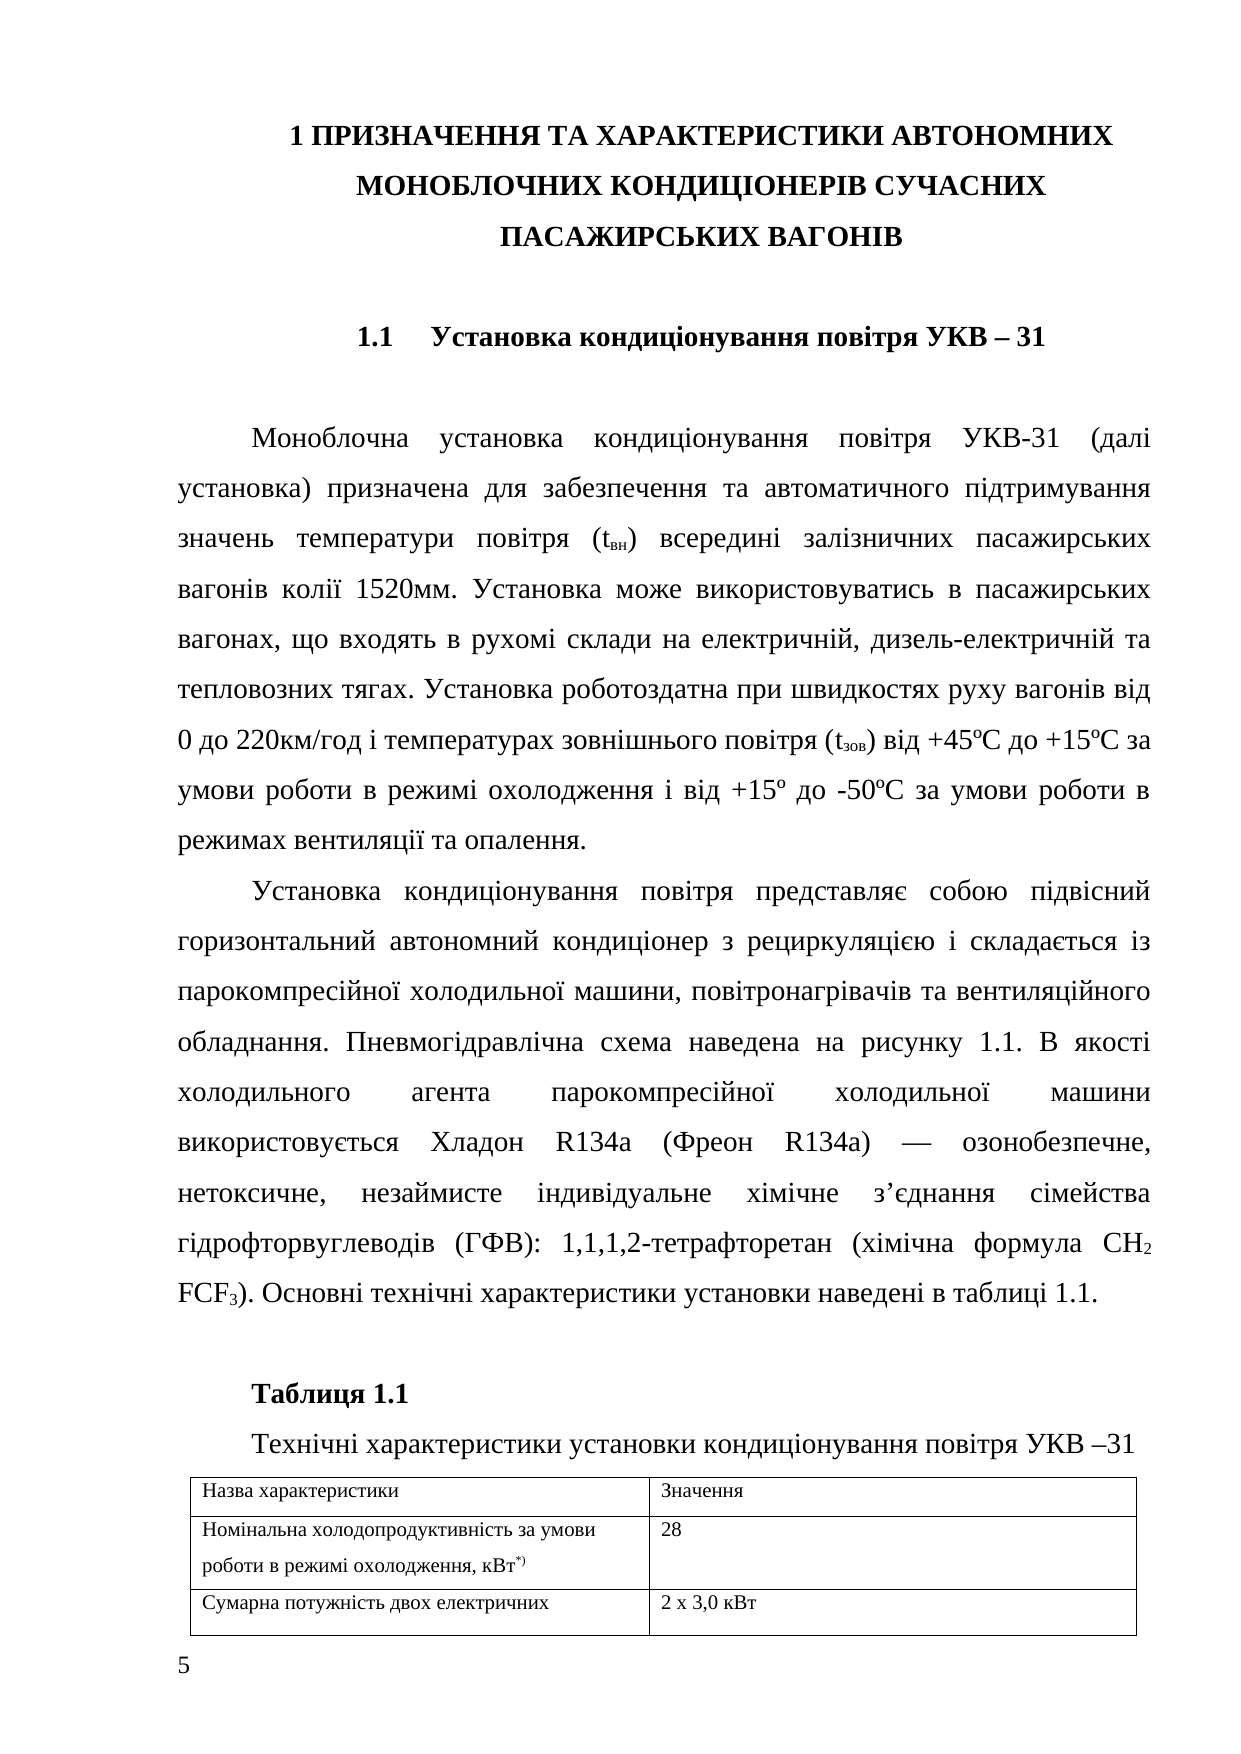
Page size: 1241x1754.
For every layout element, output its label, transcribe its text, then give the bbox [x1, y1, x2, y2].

list Установка кондиціонування повітря УКВ – 31 [177, 319, 1152, 353]
table_cell 28 [650, 1517, 1136, 1589]
text Установка кондиціонування повітря представляє собою підвісний горизонтальний автономний кондиціонер з рециркуляцією і складається із парокомпресійної холодильної машини, повітронагрівачів та вентиляційного обладнання. Пневмогідравлічна схема наведена на рисунку 1.1. В якості холодильного агента парокомпресійної холодильної машини використовується Хладон R134а (Фреон R134а) — озонобезпечне, нетоксичне, незаймисте індивідуальне хімічне з’єднання сімейства гідрофторвуглеводів (ГФВ): 1,1,1,2-тетрафторетан (хімічна формула CH2 FCF3). Основні технічні характеристики установки наведені в таблиці 1.1. [177, 873, 1152, 1309]
table_cell Номінальна холодопродуктивність за умови роботи в режимі охолодження, кВт*) [191, 1517, 649, 1589]
table_cell 2 х 3,0 кВт [650, 1590, 1136, 1635]
table_header Значення [650, 1478, 1136, 1516]
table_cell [191, 1590, 649, 1635]
text Таблиця 1.1 [177, 1376, 1152, 1409]
text Моноблочна установка кондиціонування повітря УКВ-31 (далі установка) призначена для забезпечення та автоматичного підтримування значень температури повітря (tвн) всередині залізничних пасажирських вагонів колії 1520мм. Установка може використовуватись в пасажирських вагонах, що входять в рухомі склади на електричній, дизель-електричній та тепловозних тягах. Установка роботоздатна при швидкостях руху вагонів від 0 до 220км/год і температурах зовнішнього повітря (tзов) від +45ºС до +15ºС за умови роботи в режимі охолодження і від +15º до -50ºС за умови роботи в режимах вентиляції та опалення. [177, 420, 1152, 856]
text 1 ПРИЗНАЧЕННЯ ТА ХАРАКТЕРИСТИКИ АВТОНОМНИХ МОНОБЛОЧНИХ КОНДИЦІОНЕРІВ СУЧАСНИХ ПАСАЖИРСЬКИХ ВАГОНІВ [251, 118, 1152, 252]
text Технічні характеристики установки кондиціонування повітря УКВ –31 [177, 1426, 1152, 1460]
table_header Назва характеристики [191, 1478, 649, 1516]
